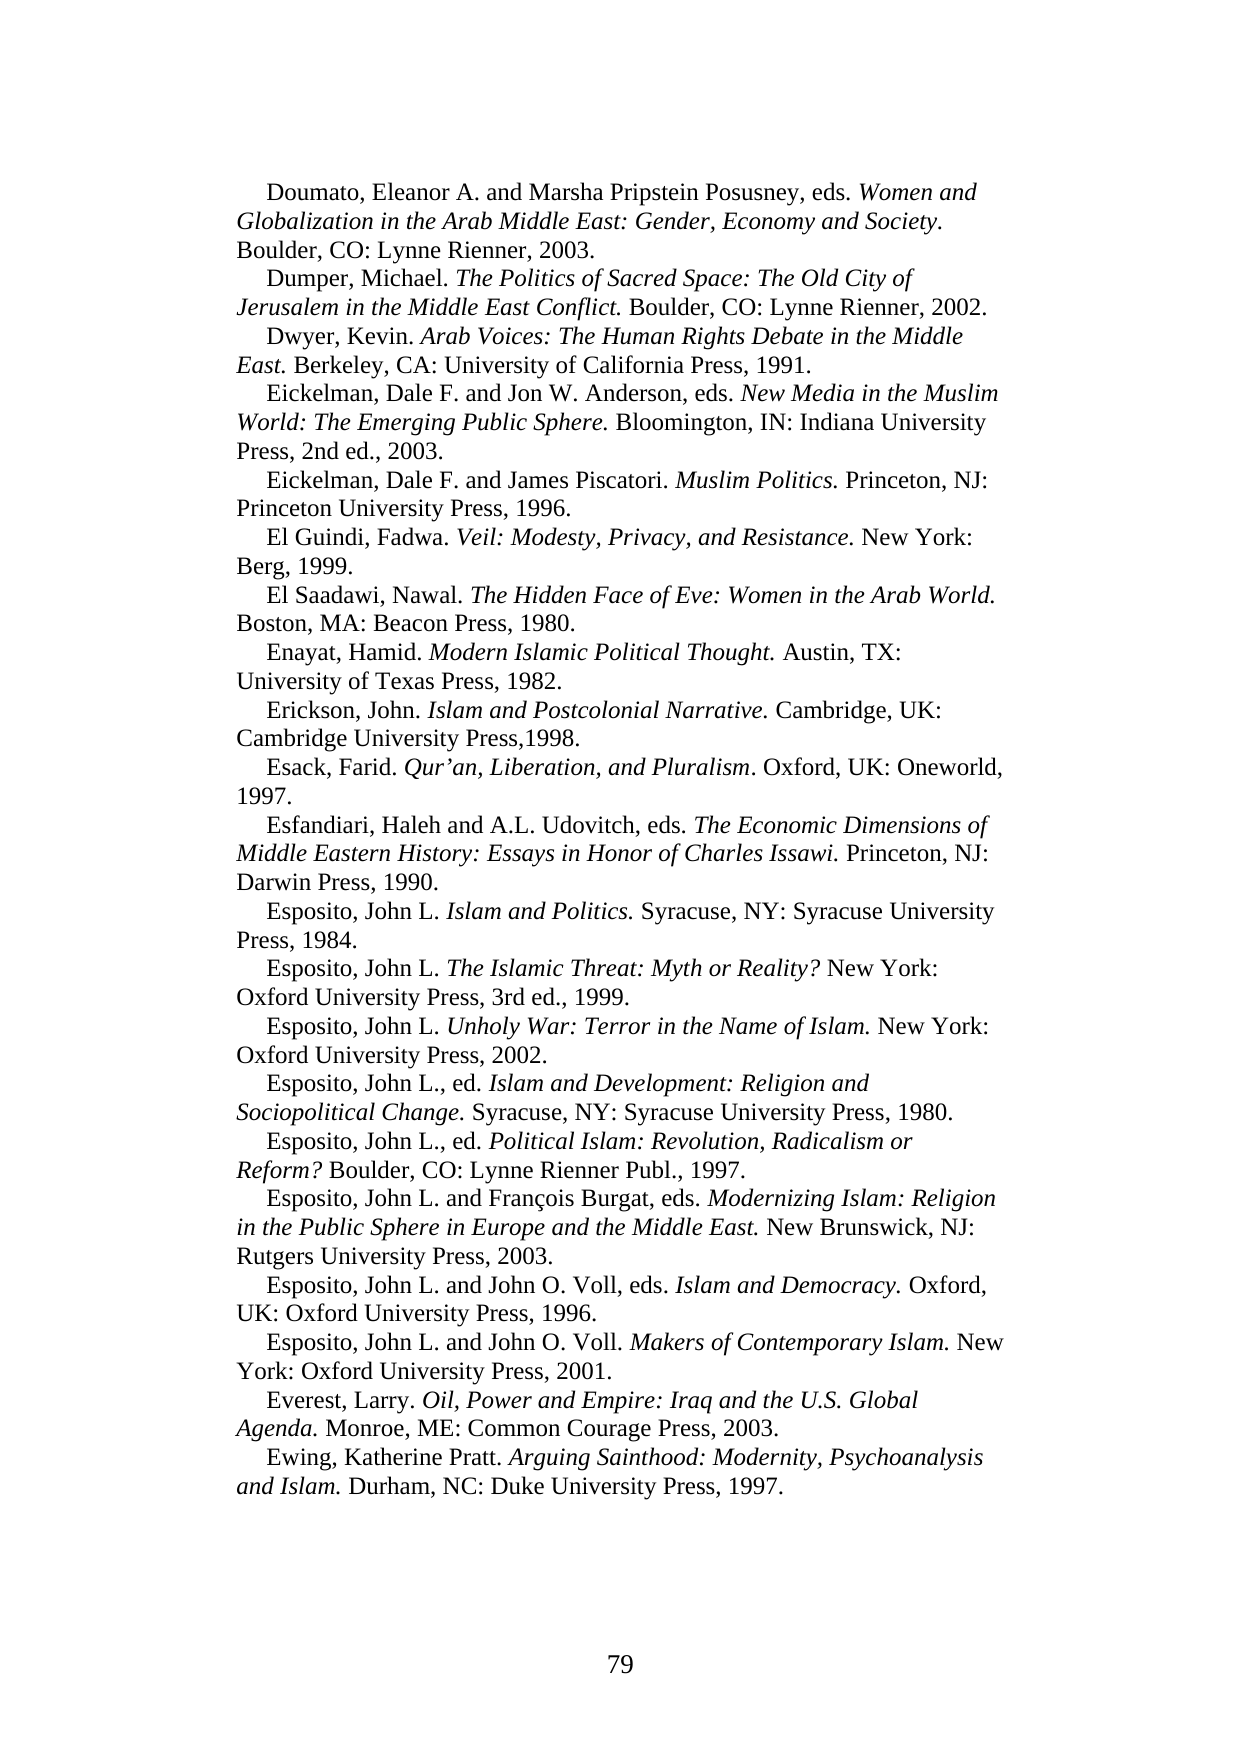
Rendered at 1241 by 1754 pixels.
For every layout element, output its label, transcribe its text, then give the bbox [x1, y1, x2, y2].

text Esposito, John L., ed. Political Islam: Revolution, Radicalism or Reform? Boulder, CO: Lynne Rienner Publ., 1997. [236, 1126, 1004, 1183]
text Esposito, John L., ed. Islam and Development: Religion and Sociopolitical Change. Syracuse, NY: Syracuse University Press, 1980. [236, 1068, 1004, 1126]
text Everest, Larry. Oil, Power and Empire: Iraq and the U.S. Global Agenda. Monroe, ME: Common Courage Press, 2003. [236, 1385, 1004, 1442]
text Esfandiari, Haleh and A.L. Udovitch, eds. The Economic Dimensions of Middle Eastern History: Essays in Honor of Charles Issawi. Princeton, NJ: Darwin Press, 1990. [236, 810, 1004, 896]
text Esposito, John L. Unholy War: Terror in the Name of Islam. New York: Oxford University Press, 2002. [236, 1011, 1004, 1068]
text Eickelman, Dale F. and James Piscatori. Muslim Politics. Princeton, NJ: Princeton University Press, 1996. [236, 465, 1004, 522]
text El Saadawi, Nawal. The Hidden Face of Eve: Women in the Arab World. Boston, MA: Beacon Press, 1980. [236, 580, 1004, 637]
text Esposito, John L. and François Burgat, eds. Modernizing Islam: Religion in the Public Sphere in Europe and the Middle East. New Brunswick, NJ: Rutgers University Press, 2003. [236, 1183, 1004, 1270]
text Esposito, John L. and John O. Voll, eds. Islam and Democracy. Oxford, UK: Oxford University Press, 1996. [236, 1270, 1004, 1327]
text Doumato, Eleanor A. and Marsha Pripstein Posusney, eds. Women and Globalization in the Arab Middle East: Gender, Economy and Society. Boulder, CO: Lynne Rienner, 2003. [236, 177, 1004, 263]
text Esack, Farid. Qur’an, Liberation, and Pluralism. Oxford, UK: Oneworld, 1997. [236, 752, 1004, 810]
text Dumper, Michael. The Politics of Sacred Space: The Old City of Jerusalem in the Middle East Conflict. Boulder, CO: Lynne Rienner, 2002. [236, 263, 1004, 321]
text Esposito, John L. and John O. Voll. Makers of Contemporary Islam. New York: Oxford University Press, 2001. [236, 1327, 1004, 1385]
text El Guindi, Fadwa. Veil: Modesty, Privacy, and Resistance. New York: Berg, 1999. [236, 522, 1004, 580]
text Dwyer, Kevin. Arab Voices: The Human Rights Debate in the Middle East. Berkeley, CA: University of California Press, 1991. [236, 321, 1004, 378]
text Eickelman, Dale F. and Jon W. Anderson, eds. New Media in the Muslim World: The Emerging Public Sphere. Bloomington, IN: Indiana University Press, 2nd ed., 2003. [236, 378, 1004, 465]
text Enayat, Hamid. Modern Islamic Political Thought. Austin, TX: University of Texas Press, 1982. [236, 637, 1004, 695]
text Esposito, John L. Islam and Politics. Syracuse, NY: Syracuse University Press, 1984. [236, 896, 1004, 953]
text Erickson, John. Islam and Postcolonial Narrative. Cambridge, UK: Cambridge University Press,1998. [236, 695, 1004, 752]
text Ewing, Katherine Pratt. Arguing Sainthood: Modernity, Psychoanalysis and Islam. Durham, NC: Duke University Press, 1997. [236, 1442, 1004, 1500]
text Esposito, John L. The Islamic Threat: Myth or Reality? New York: Oxford University Press, 3rd ed., 1999. [236, 953, 1004, 1011]
